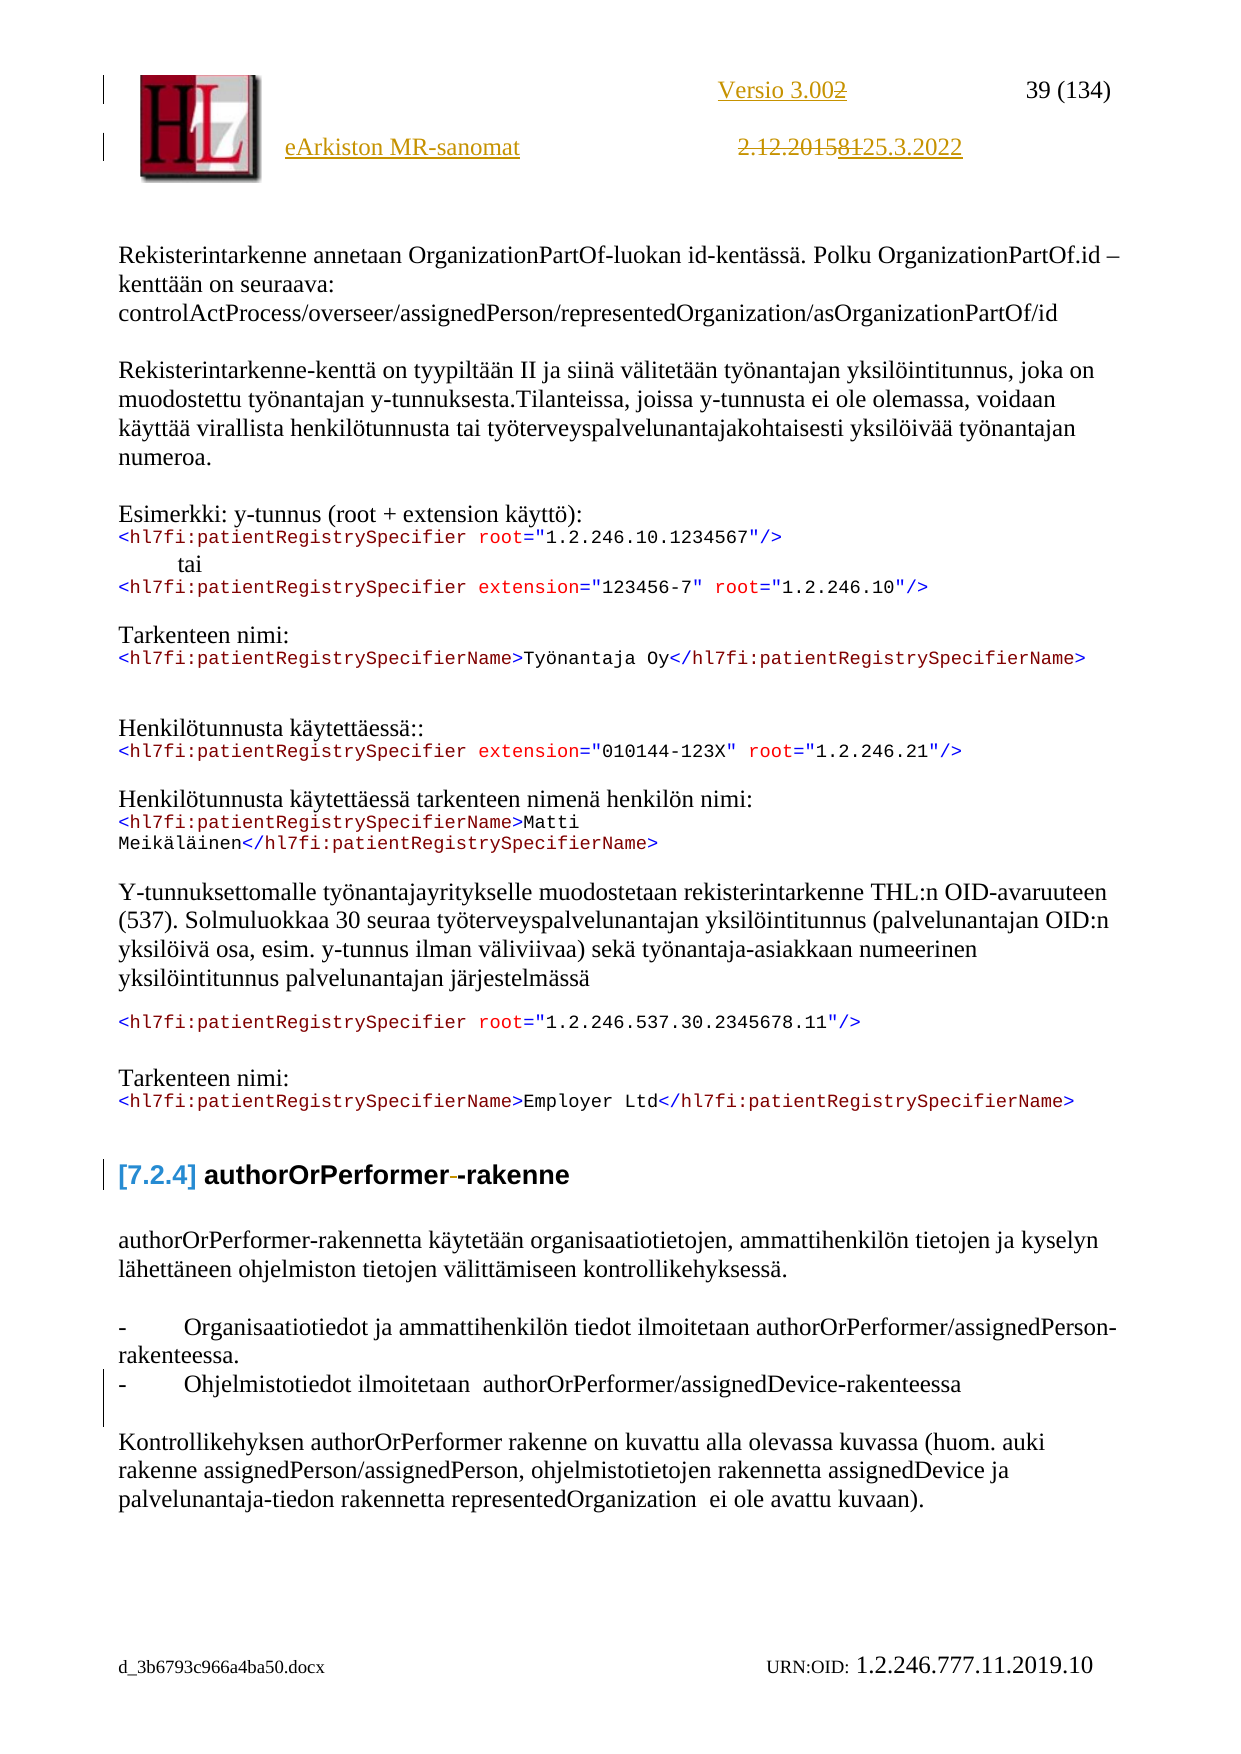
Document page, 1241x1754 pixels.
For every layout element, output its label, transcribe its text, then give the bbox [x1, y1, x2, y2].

text Henkilötunnusta käytettäessä tarkenteen nimenä henkilön nimi: [118, 784, 1122, 813]
subtitle authorOrPerformer-rakenne [118, 1159, 1122, 1190]
text <hl7fi:patientRegistrySpecifier extension="010144-123X" root="1.2.246.21"/> [118, 742, 1122, 763]
text tai [148, 549, 1122, 578]
text Kontrollikehyksen authorOrPerformer rakenne on kuvattu alla olevassa kuvassa (huom. auki rakenne assignedPerson/assignedPerson, ohjelmistotietojen rakennetta assignedDevice ja palvelunantaja-tiedon rakennetta representedOrganization ei ole avattu kuvaan). [118, 1427, 1122, 1513]
text Rekisterintarkenne-kenttä on tyypiltään II ja siinä välitetään työnantajan yksilöintitunnus, joka on muodostettu työnantajan y-tunnuksesta.Tilanteissa, joissa y-tunnusta ei ole olemassa, voidaan käyttää virallista henkilötunnusta tai työterveyspalvelunantajakohtaisesti yksilöivää työnantajan numeroa. [118, 355, 1122, 470]
text <hl7fi:patientRegistrySpecifierName>Employer Ltd</hl7fi:patientRegistrySpecifierName> [118, 1092, 1122, 1113]
text Tarkenteen nimi: [118, 1063, 1122, 1092]
text <hl7fi:patientRegistrySpecifier extension="123456-7" root="1.2.246.10"/> [118, 578, 1122, 599]
text Rekisterintarkenne annetaan OrganizationPartOf-luokan id-kentässä. Polku OrganizationPartOf.id –kenttään on seuraava: [118, 240, 1122, 298]
text authorOrPerformer-rakennetta käytetään organisaatiotietojen, ammattihenkilön tietojen ja kyselyn lähettäneen ohjelmiston tietojen välittämiseen kontrollikehyksessä. [118, 1225, 1122, 1283]
text <hl7fi:patientRegistrySpecifierName>Matti Meikäläinen</hl7fi:patientRegistrySpecifierName> [118, 813, 1122, 855]
text - Ohjelmistotiedot ilmoitetaan authorOrPerformer/assignedDevice-rakenteessa [118, 1369, 1122, 1398]
text <hl7fi:patientRegistrySpecifier root="1.2.246.10.1234567"/> [118, 528, 1122, 549]
text Henkilötunnusta käytettäessä:: [118, 713, 1122, 742]
picture [140, 75, 263, 183]
text Esimerkki: y-tunnus (root + extension käyttö): [118, 499, 1122, 528]
text - Organisaatiotiedot ja ammattihenkilön tiedot ilmoitetaan authorOrPerformer/assignedPerson-rakenteessa. [118, 1312, 1122, 1369]
text <hl7fi:patientRegistrySpecifierName>Työnantaja Oy</hl7fi:patientRegistrySpecifierName> [118, 649, 1122, 670]
text <hl7fi:patientRegistrySpecifier root="1.2.246.537.30.2345678.11"/> [118, 1013, 1122, 1034]
text controlActProcess/overseer/assignedPerson/representedOrganization/asOrganizationPartOf/id [118, 298, 1122, 327]
text Y-tunnuksettomalle työnantajayritykselle muodostetaan rekisterintarkenne THL:n OID-avaruuteen (537). Solmuluokkaa 30 seuraa työterveyspalvelunantajan yksilöintitunnus (palvelunantajan OID:n yksilöivä osa, esim. y-tunnus ilman väliviivaa) sekä työnantaja-asiakkaan numeerinen yksilöintitunnus palvelunantajan järjestelmässä [118, 877, 1122, 992]
text Tarkenteen nimi: [118, 620, 1122, 649]
